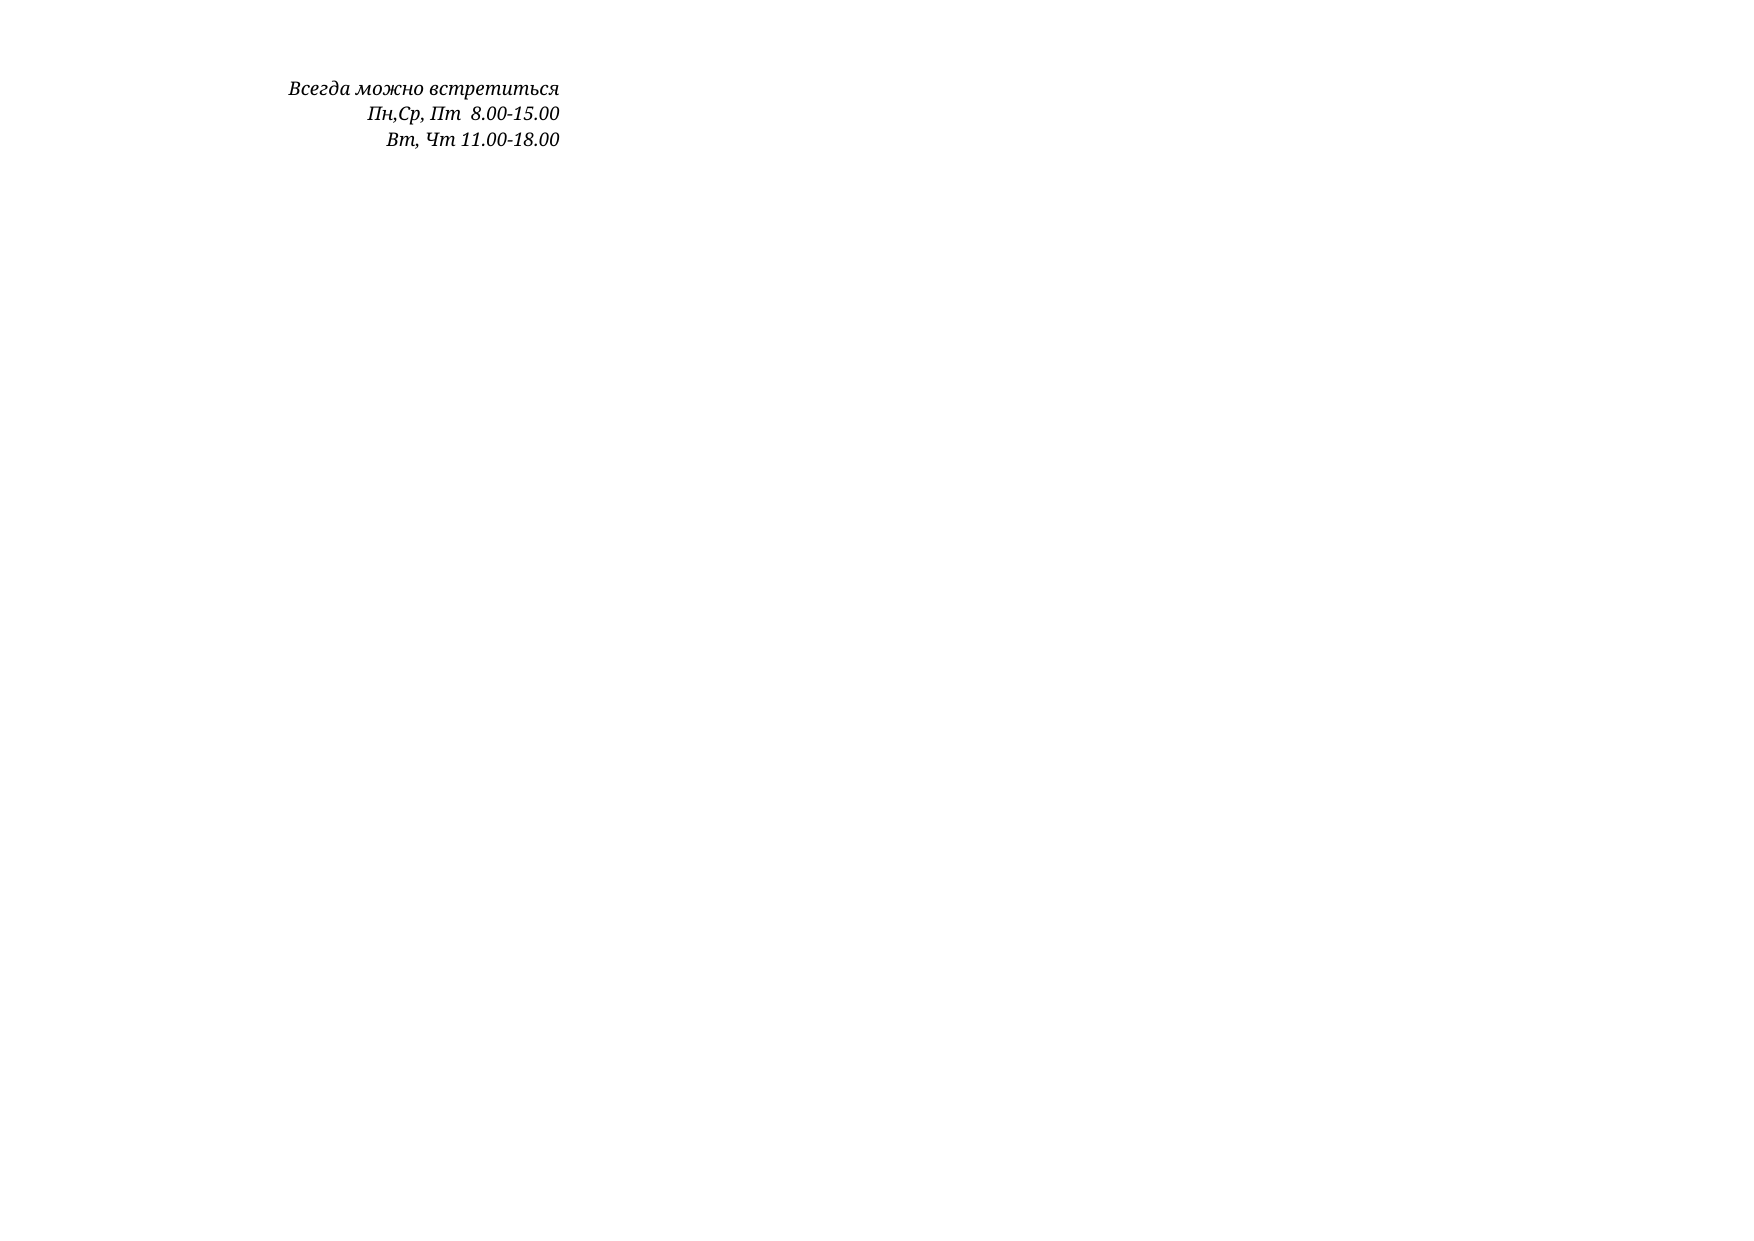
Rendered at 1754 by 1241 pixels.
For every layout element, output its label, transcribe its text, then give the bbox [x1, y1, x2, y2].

text Всегда можно встретиться [75, 75, 559, 101]
text Пн,Ср, Пт 8.00-15.00 [75, 101, 559, 126]
text Вт, Чт 11.00-18.00 [75, 126, 559, 152]
